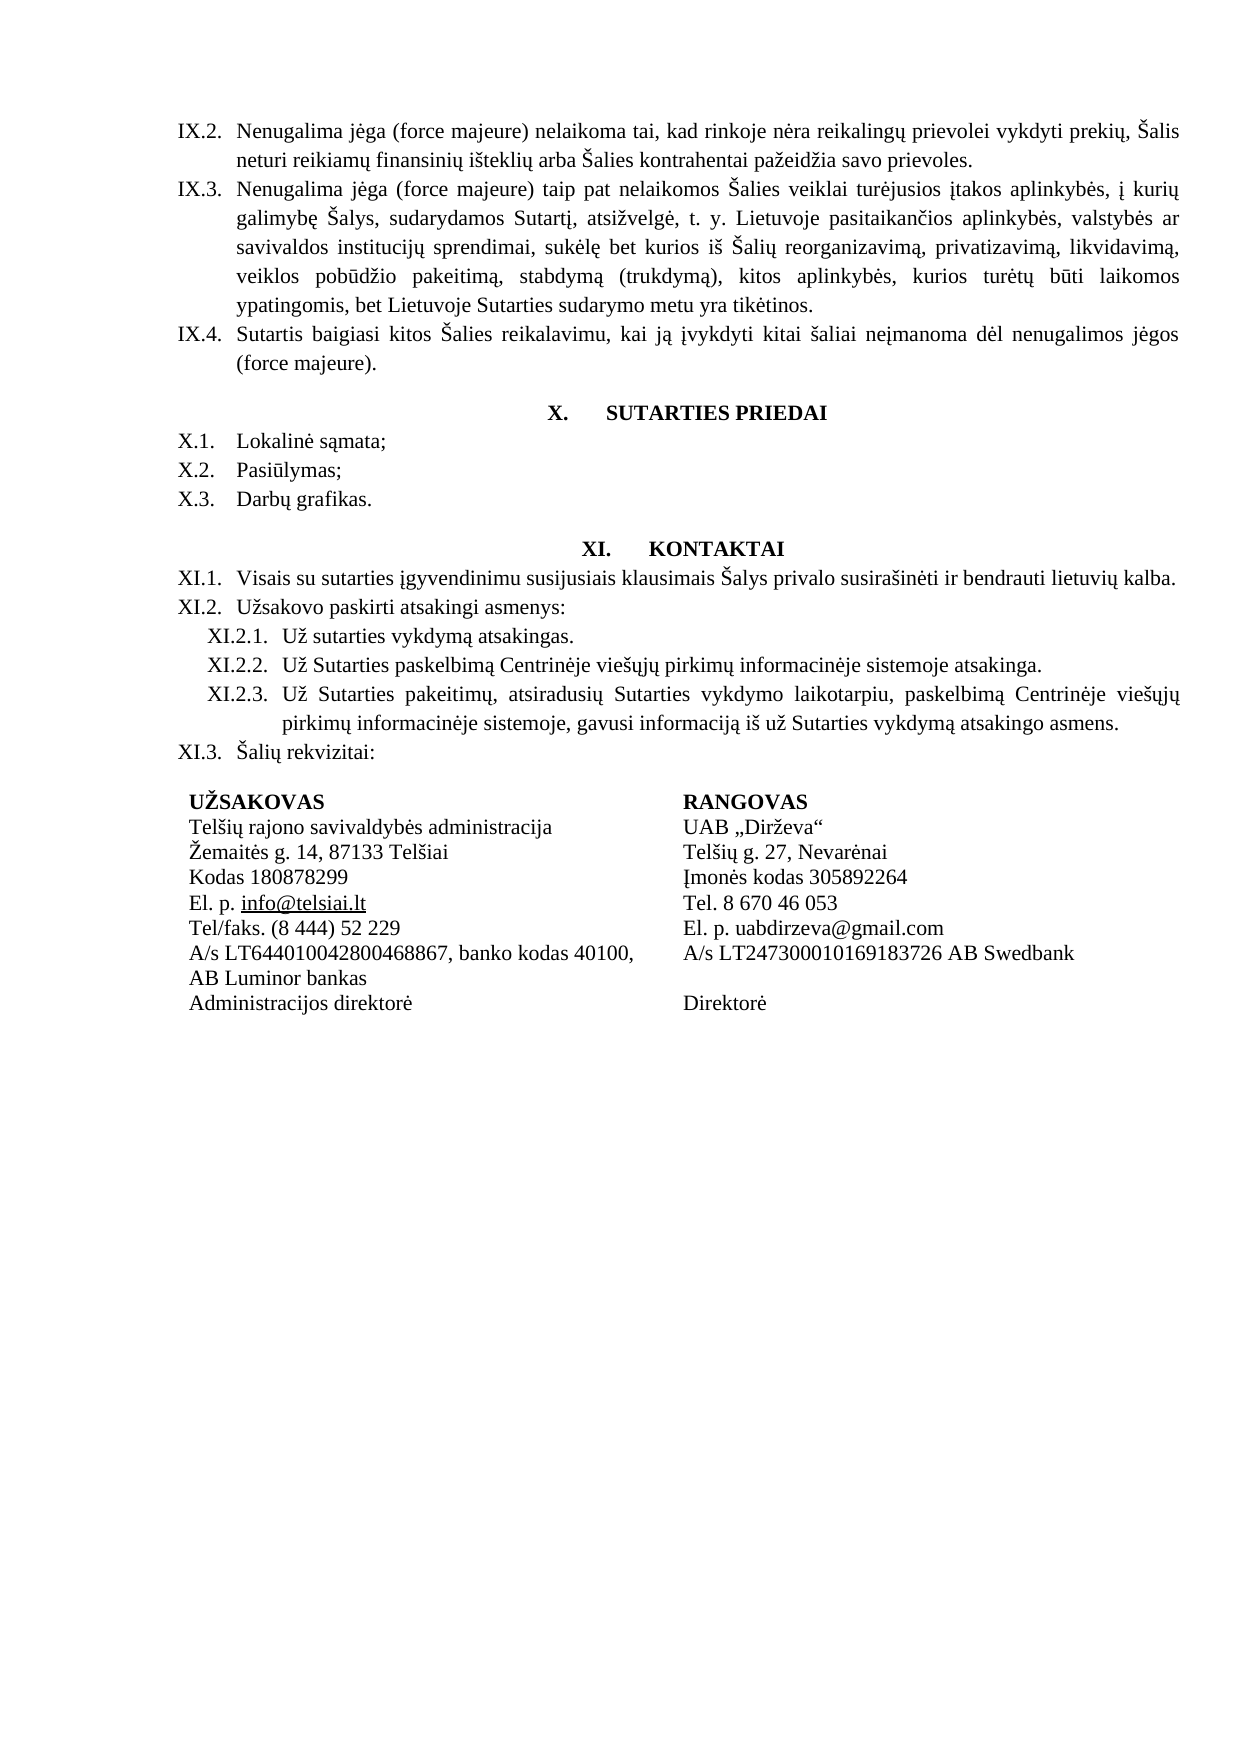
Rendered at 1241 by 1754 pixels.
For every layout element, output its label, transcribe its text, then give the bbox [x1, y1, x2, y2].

list Nenugalima jėga (force majeure) nelaikoma tai, kad rinkoje nėra reikalingų prievolei vykdyti prekių, Šalis neturi reikiamų finansinių išteklių arba Šalies kontrahentai pažeidžia savo prievoles. [177, 118, 1181, 172]
list Lokalinė sąmata; [177, 428, 1181, 454]
list Darbų grafikas. [177, 486, 1181, 512]
table_cell Direktorė [672, 990, 1166, 1044]
list Už Sutarties paskelbimą Centrinėje viešųjų pirkimų informacinėje sistemoje atsakinga. [207, 652, 1181, 677]
list Už sutarties vykdymą atsakingas. [207, 623, 1181, 648]
list Nenugalima jėga (force majeure) taip pat nelaikomos Šalies veiklai turėjusios įtakos aplinkybės, į kurių galimybę Šalys, sudarydamos Sutartį, atsižvelgė, t. y. Lietuvoje pasitaikančios aplinkybės, valstybės ar savivaldos institucijų sprendimai, sukėlę bet kurios iš Šalių reorganizavimą, privatizavimą, likvidavimą, veiklos pobūdžio pakeitimą, stabdymą (trukdymą), kitos aplinkybės, kurios turėtų būti laikomos ypatingomis, bet Lietuvoje Sutarties sudarymo metu yra tikėtinos. [177, 176, 1181, 317]
list Sutartis baigiasi kitos Šalies reikalavimu, kai ją įvykdyti kitai šaliai neįmanoma dėl nenugalimos jėgos (force majeure). [177, 321, 1181, 375]
list Užsakovo paskirti atsakingi asmenys: [177, 594, 1181, 619]
subtitle Kontaktai [215, 536, 1181, 561]
list Visais su sutarties įgyvendinimu susijusiais klausimais Šalys privalo susirašinėti ir bendrauti lietuvių kalba. [177, 565, 1181, 590]
subtitle Sutarties priedai [215, 399, 1181, 425]
list Už Sutarties pakeitimų, atsiradusių Sutarties vykdymo laikotarpiu, paskelbimą Centrinėje viešųjų pirkimų informacinėje sistemoje, gavusi informaciją iš už Sutarties vykdymą atsakingo asmens. [207, 681, 1181, 735]
table_header Rangovas UAB „Dirževa“ Telšių g. 27, Nevarėnai Įmonės kodas 305892264 Tel. 8 670 46 053 El. p. uabdirzeva@gmail.com A/s LT247300010169183726 AB Swedbank [672, 789, 1166, 990]
list Šalių rekvizitai: [177, 739, 1181, 764]
list Pasiūlymas; [177, 457, 1181, 483]
table_header Užsakovas Telšių rajono savivaldybės administracija Žemaitės g. 14, 87133 Telšiai Kodas 180878299 El. p. info@telsiai.lt Tel/faks. (8 444) 52 229 A/s LT644010042800468867, banko kodas 40100, AB Luminor bankas [177, 789, 672, 990]
table_cell Administracijos direktorė [177, 990, 672, 1044]
